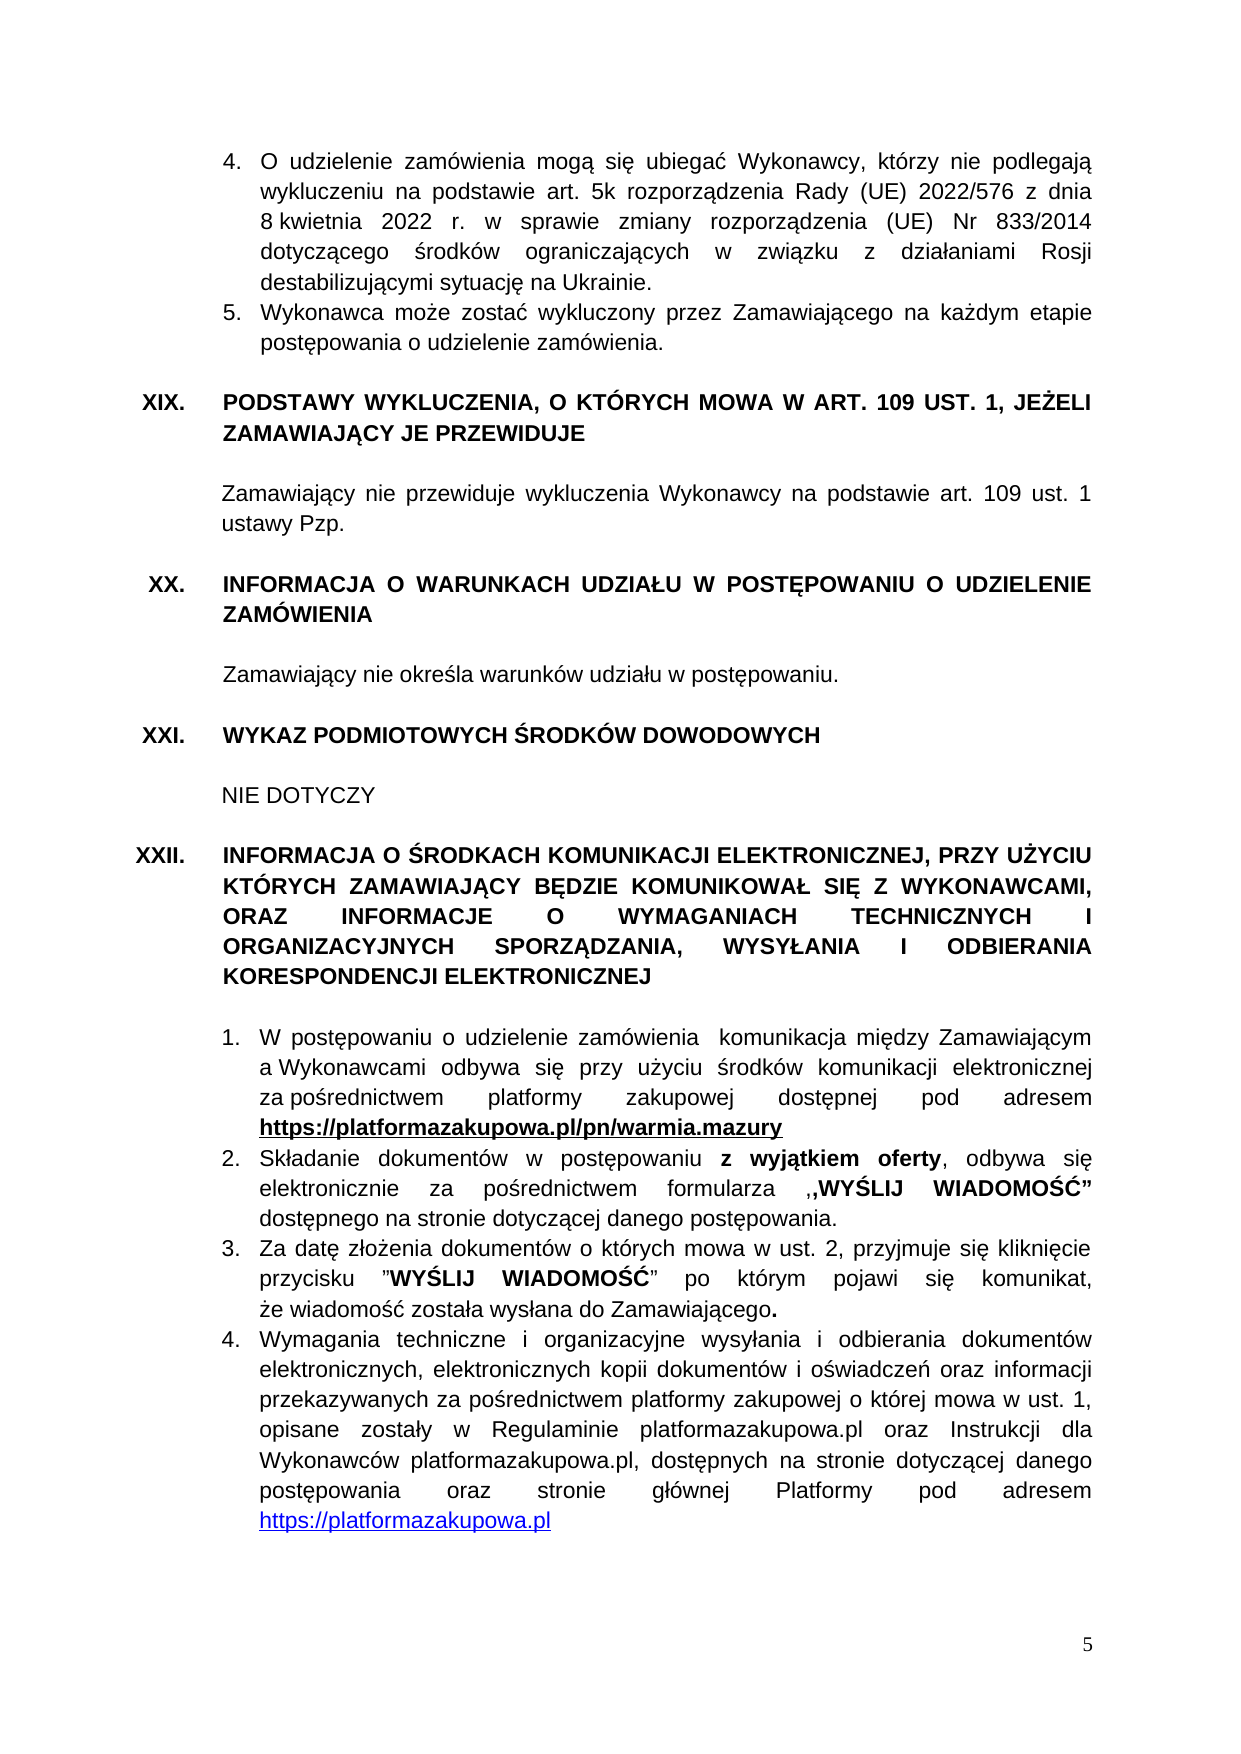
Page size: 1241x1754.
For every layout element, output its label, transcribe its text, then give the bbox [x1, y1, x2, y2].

list Za datę złożenia dokumentów o których mowa w ust. 2, przyjmuje się kliknięcie przycisku ”WYŚLIJ WIADOMOŚĆ” po którym pojawi się komunikat, że wiadomość została wysłana do Zamawiającego. [221, 1235, 1093, 1322]
list NIE DOTYCZY [221, 782, 1093, 808]
list W postępowaniu o udzielenie zamówienia komunikacja między Zamawiającym a Wykonawcami odbywa się przy użyciu środków komunikacji elektronicznej za pośrednictwem platformy zakupowej dostępnej pod adresem https://platformazakupowa.pl/pn/warmia.mazury [221, 1024, 1093, 1141]
list INFORMACJA O ŚRODKACH KOMUNIKACJI ELEKTRONICZNEJ, PRZY UŻYCIU KTÓRYCH ZAMAWIAJĄCY BĘDZIE KOMUNIKOWAŁ SIĘ Z WYKONAWCAMI, ORAZ INFORMACJE O WYMAGANIACH TECHNICZNYCH I ORGANIZACYJNYCH SPORZĄDZANIA, WYSYŁANIA I ODBIERANIA KORESPONDENCJI ELEKTRONICZNEJ [185, 842, 1093, 989]
list INFORMACJA O WARUNKACH UDZIAŁU W POSTĘPOWANIU O UDZIELENIE ZAMÓWIENIA [185, 571, 1093, 627]
list Składanie dokumentów w postępowaniu z wyjątkiem oferty, odbywa się elektronicznie za pośrednictwem formularza ,,WYŚLIJ WIADOMOŚĆ” dostępnego na stronie dotyczącej danego postępowania. [221, 1144, 1093, 1231]
list Zamawiający nie określa warunków udziału w postępowaniu. [223, 661, 1093, 687]
list Wykonawca może zostać wykluczony przez Zamawiającego na każdym etapie postępowania o udzielenie zamówienia. [223, 299, 1093, 355]
list Wymagania techniczne i organizacyjne wysyłania i odbierania dokumentów elektronicznych, elektronicznych kopii dokumentów i oświadczeń oraz informacji przekazywanych za pośrednictwem platformy zakupowej o której mowa w ust. 1, opisane zostały w Regulaminie platformazakupowa.pl oraz Instrukcji dla Wykonawców platformazakupowa.pl, dostępnych na stronie dotyczącej danego postępowania oraz stronie głównej Platformy pod adresem https://platformazakupowa.pl [221, 1326, 1093, 1533]
text Zamawiający nie przewiduje wykluczenia Wykonawcy na podstawie art. 109 ust. 1 ustawy Pzp. [221, 480, 1093, 536]
list PODSTAWY WYKLUCZENIA, O KTÓRYCH MOWA W ART. 109 UST. 1, JEŻELI ZAMAWIAJĄCY JE PRZEWIDUJE [185, 389, 1093, 446]
list O udzielenie zamówienia mogą się ubiegać Wykonawcy, którzy nie podlegają wykluczeniu na podstawie art. 5k rozporządzenia Rady (UE) 2022/576 z dnia 8 kwietnia 2022 r. w sprawie zmiany rozporządzenia (UE) Nr 833/2014 dotyczącego środków ograniczających w związku z działaniami Rosji destabilizującymi sytuację na Ukrainie. [223, 148, 1093, 295]
list WYKAZ PODMIOTOWYCH ŚRODKÓW DOWODOWYCH [185, 722, 1093, 748]
